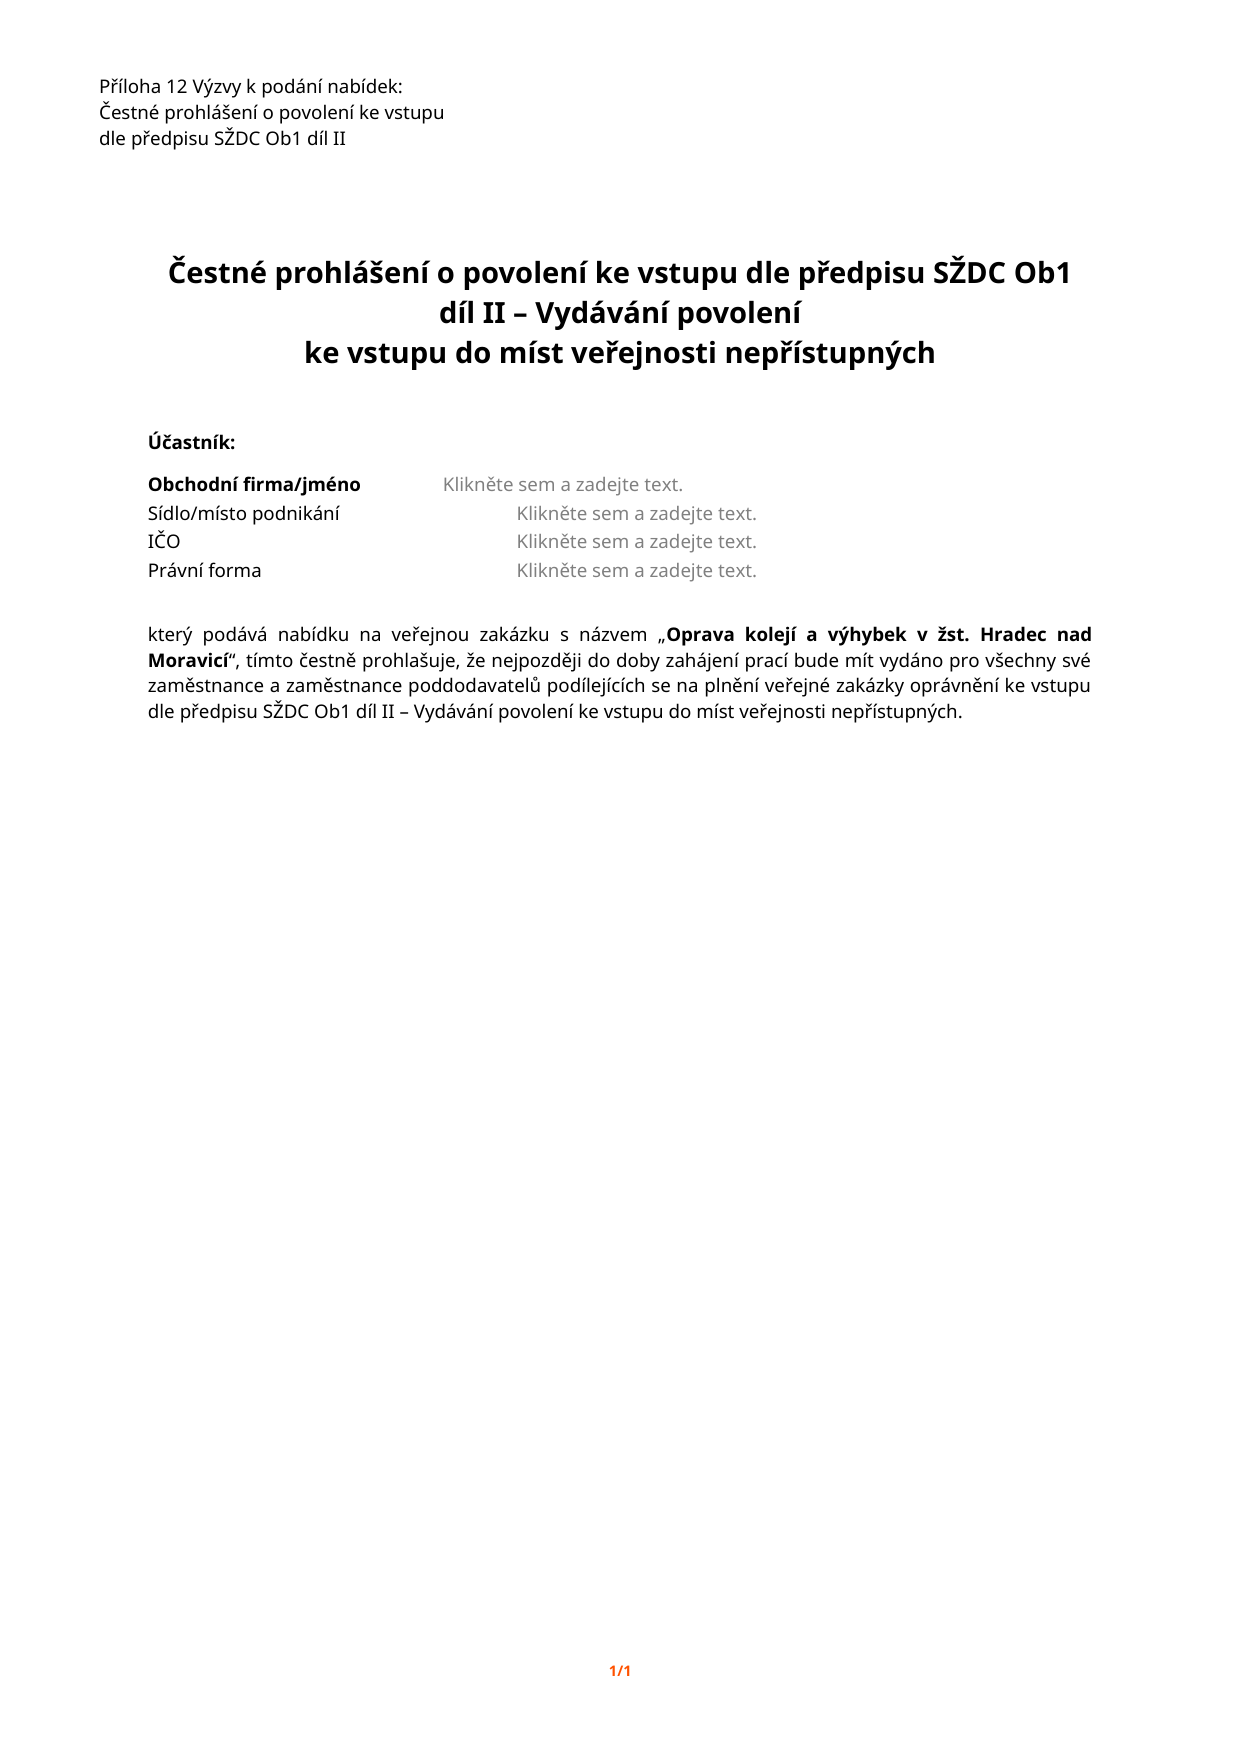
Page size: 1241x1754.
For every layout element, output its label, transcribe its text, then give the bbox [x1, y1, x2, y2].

text IČO [148, 526, 1093, 555]
text Právní forma [148, 555, 1093, 584]
text Sídlo/místo podnikání [148, 497, 1093, 526]
text který podává nabídku na veřejnou zakázku s názvem „Oprava kolejí a výhybek v žst. Hradec nad Moravicí“, tímto čestně prohlašuje, že nejpozději do doby zahájení prací bude mít vydáno pro všechny své zaměstnance a zaměstnance poddodavatelů podílejících se na plnění veřejné zakázky oprávnění ke vstupu dle předpisu SŽDC Ob1 díl II – Vydávání povolení ke vstupu do míst veřejnosti nepřístupných. [148, 622, 1093, 724]
text Účastník: [148, 424, 1093, 455]
text Obchodní firma/jméno [148, 468, 1093, 497]
title ke vstupu do míst veřejnosti nepřístupných [148, 332, 1093, 372]
title Čestné prohlášení o povolení ke vstupu dle předpisu SŽDC Ob1 díl II – Vydávání povolení [148, 253, 1093, 332]
